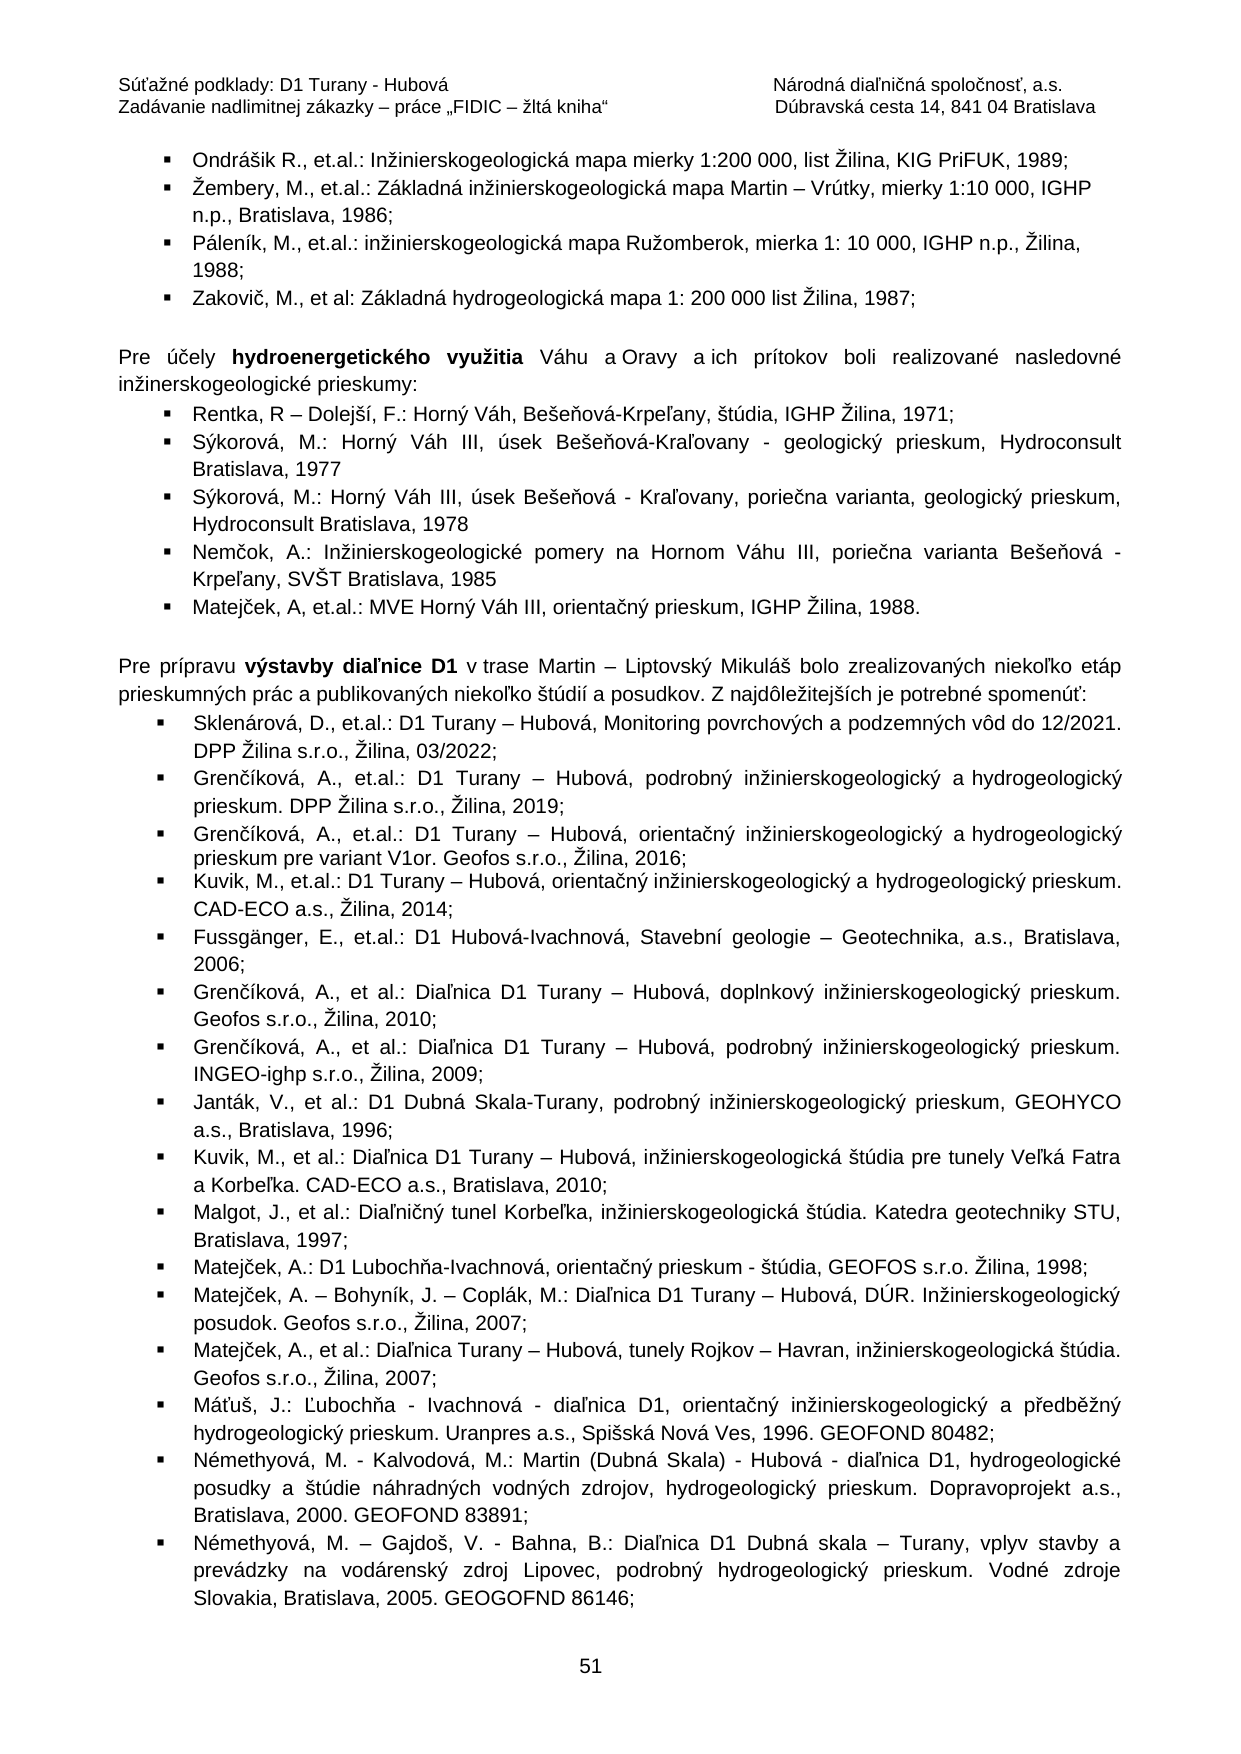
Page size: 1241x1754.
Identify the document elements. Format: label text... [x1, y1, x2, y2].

list Némethyová, M. – Gajdoš, V. - Bahna, B.: Diaľnica D1 Dubná skala – Turany, vplyv stavby a prevádzky na vodárenský zdroj Lipovec, podrobný hydrogeologický prieskum. Vodné zdroje Slovakia, Bratislava, 2005. GEOGOFND 86146; [156, 1531, 1122, 1610]
list Žembery, M., et.al.: Základná inžinierskogeologická mapa Martin – Vrútky, mierky 1:10 000, IGHP n.p., Bratislava, 1986; [162, 175, 1122, 227]
list Páleník, M., et.al.: inžinierskogeologická mapa Ružomberok, mierka 1: 10 000, IGHP n.p., Žilina, 1988; [162, 230, 1122, 282]
list Grenčíková, A., et al.: Diaľnica D1 Turany – Hubová, podrobný inžinierskogeologický prieskum. INGEO-ighp s.r.o., Žilina, 2009; [156, 1035, 1122, 1086]
list Nemčok, A.: Inžinierskogeologické pomery na Hornom Váhu III, poriečna varianta Bešeňová - Krpeľany, SVŠT Bratislava, 1985 [162, 540, 1122, 591]
list Máťuš, J.: Ľubochňa - Ivachnová - diaľnica D1, orientačný inžinierskogeologický a předběžný hydrogeologický prieskum. Uranpres a.s., Spišská Nová Ves, 1996. GEOFOND 80482; [156, 1393, 1122, 1444]
list Fussgänger, E., et.al.: D1 Hubová-Ivachnová, Stavební geologie – Geotechnika, a.s., Bratislava, 2006; [156, 924, 1122, 976]
list Sýkorová, M.: Horný Váh III, úsek Bešeňová - Kraľovany, poriečna varianta, geologický prieskum, Hydroconsult Bratislava, 1978 [162, 484, 1122, 536]
list Rentka, R – Dolejší, F.: Horný Váh, Bešeňová-Krpeľany, štúdia, IGHP Žilina, 1971; [162, 402, 1122, 426]
list Kuvik, M., et.al.: D1 Turany – Hubová, orientačný inžinierskogeologický a hydrogeologický prieskum. CAD-ECO a.s., Žilina, 2014; [156, 869, 1122, 921]
list Matejček, A.: D1 Lubochňa-Ivachnová, orientačný prieskum - štúdia, GEOFOS s.r.o. Žilina, 1998; [156, 1255, 1122, 1279]
list Matejček, A. – Bohyník, J. – Coplák, M.: Diaľnica D1 Turany – Hubová, DÚR. Inžinierskogeologický posudok. Geofos s.r.o., Žilina, 2007; [156, 1283, 1122, 1334]
list Kuvik, M., et al.: Diaľnica D1 Turany – Hubová, inžinierskogeologická štúdia pre tunely Veľká Fatra a Korbeľka. CAD-ECO a.s., Bratislava, 2010; [156, 1145, 1122, 1196]
list Janták, V., et al.: D1 Dubná Skala-Turany, podrobný inžinierskogeologický prieskum, GEOHYCO a.s., Bratislava, 1996; [156, 1090, 1122, 1141]
list Sýkorová, M.: Horný Váh III, úsek Bešeňová-Kraľovany - geologický prieskum, Hydroconsult Bratislava, 1977 [162, 429, 1122, 481]
text Pre prípravu výstavby diaľnice D1 v trase Martin – Liptovský Mikuláš bolo zrealizovaných niekoľko etáp prieskumných prác a publikovaných niekoľko štúdií a posudkov. Z najdôležitejších je potrebné spomenúť: [118, 654, 1122, 706]
list Ondrášik R., et.al.: Inžinierskogeologická mapa mierky 1:200 000, list Žilina, KIG PriFUK, 1989; [162, 148, 1122, 172]
list Némethyová, M. - Kalvodová, M.: Martin (Dubná Skala) - Hubová - diaľnica D1, hydrogeologické posudky a štúdie náhradných vodných zdrojov, hydrogeologický prieskum. Dopravoprojekt a.s., Bratislava, 2000. GEOFOND 83891; [156, 1448, 1122, 1527]
list Matejček, A, et.al.: MVE Horný Váh III, orientačný prieskum, IGHP Žilina, 1988. [162, 595, 1122, 619]
list Malgot, J., et al.: Diaľničný tunel Korbeľka, inžinierskogeologická štúdia. Katedra geotechniky STU, Bratislava, 1997; [156, 1200, 1122, 1252]
list Matejček, A., et al.: Diaľnica Turany – Hubová, tunely Rojkov – Havran, inžinierskogeologická štúdia. Geofos s.r.o., Žilina, 2007; [156, 1338, 1122, 1389]
list Grenčíková, A., et al.: Diaľnica D1 Turany – Hubová, doplnkový inžinierskogeologický prieskum. Geofos s.r.o., Žilina, 2010; [156, 979, 1122, 1031]
text Pre účely hydroenergetického využitia Váhu a Oravy a ich prítokov boli realizované nasledovné inžinerskogeologické prieskumy: [118, 345, 1122, 396]
list Grenčíková, A., et.al.: D1 Turany – Hubová, podrobný inžinierskogeologický a hydrogeologický prieskum. DPP Žilina s.r.o., Žilina, 2019; [156, 766, 1122, 818]
list Zakovič, M., et al: Základná hydrogeologická mapa 1: 200 000 list Žilina, 1987; [162, 286, 1122, 309]
list Sklenárová, D., et.al.: D1 Turany – Hubová, Monitoring povrchových a podzemných vôd do 12/2021. DPP Žilina s.r.o., Žilina, 03/2022; [156, 711, 1122, 763]
list Grenčíková, A., et.al.: D1 Turany – Hubová, orientačný inžinierskogeologický a hydrogeologický prieskum pre variant V1or. Geofos s.r.o., Žilina, 2016; [156, 821, 1122, 869]
